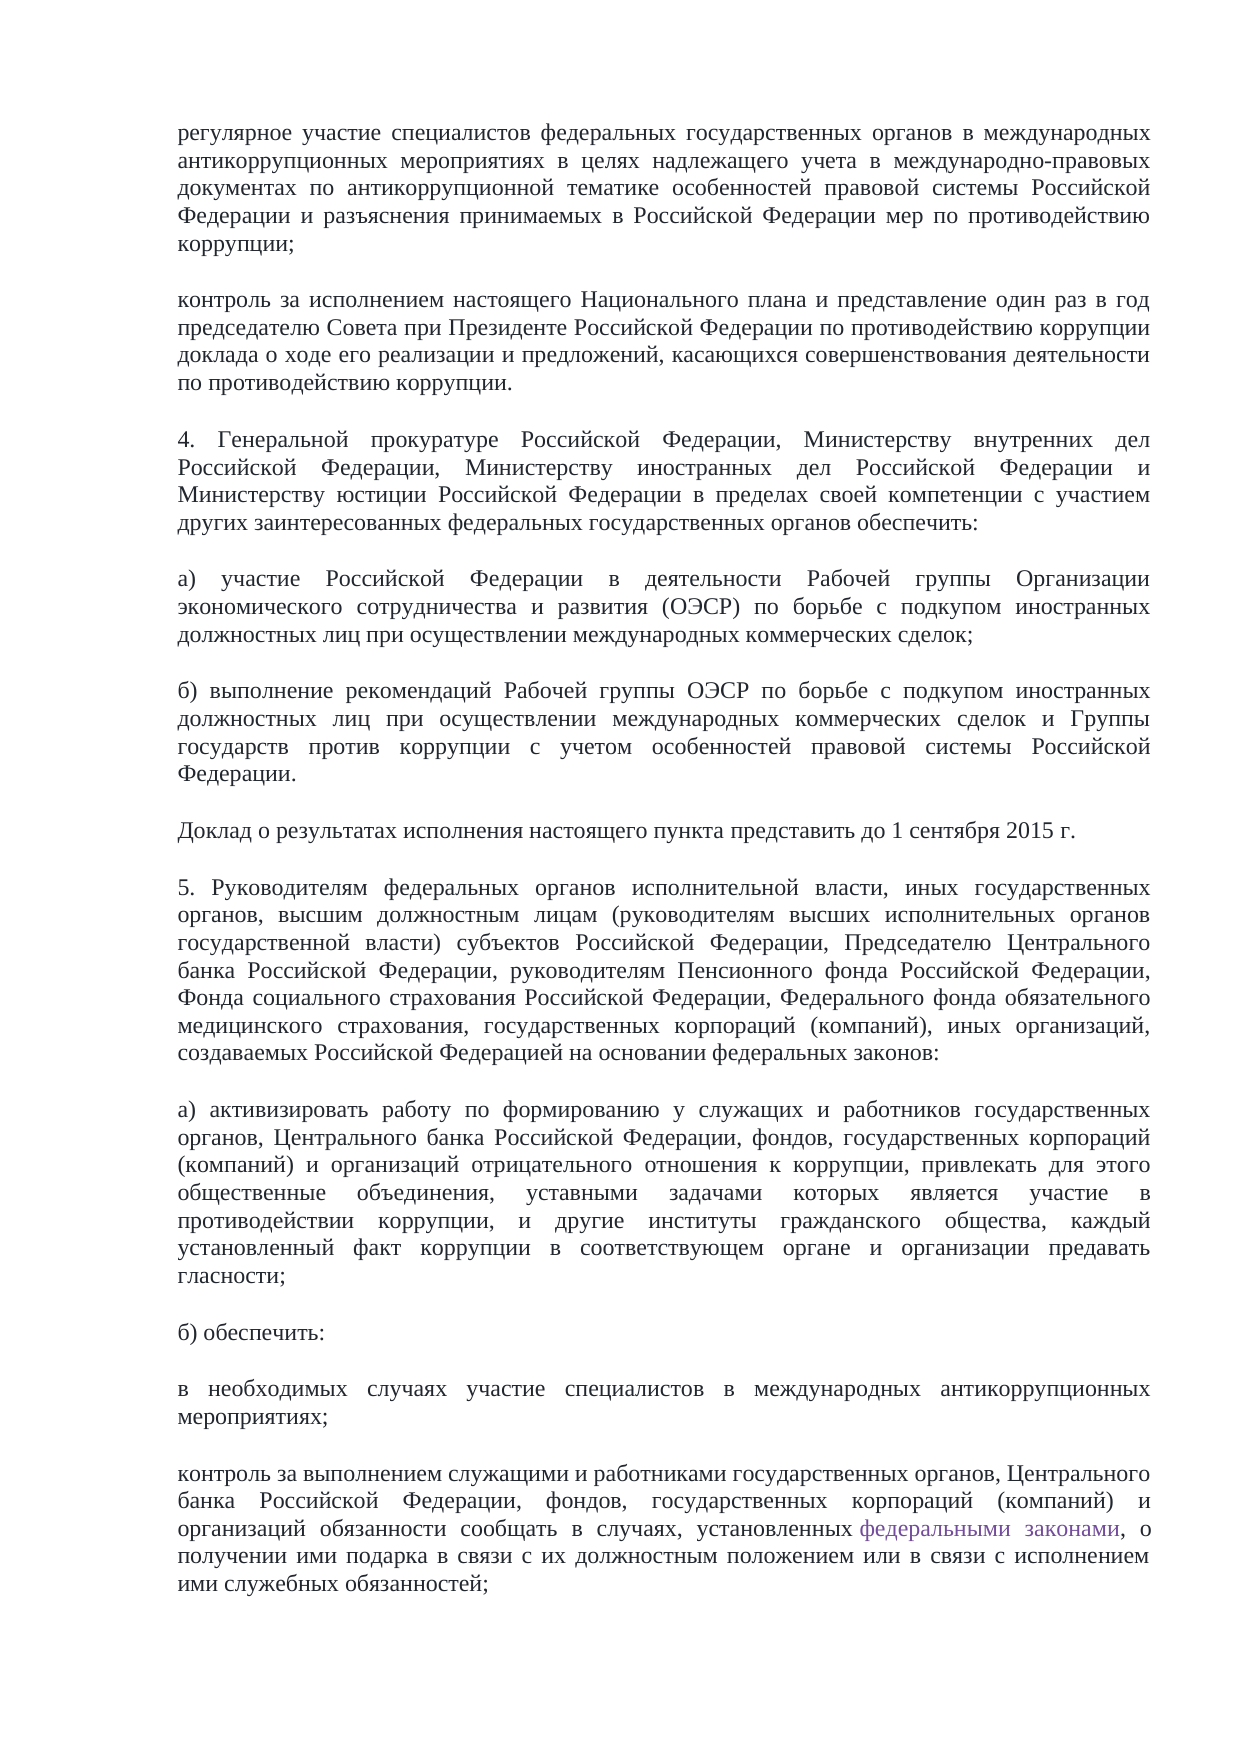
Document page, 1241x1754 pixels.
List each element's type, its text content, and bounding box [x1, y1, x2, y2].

text 4. Генеральной прокуратуре Российской Федерации, Министерству внутренних дел Российской Федерации, Министерству иностранных дел Российской Федерации и Министерству юстиции Российской Федерации в пределах своей компетенции с участием других заинтересованных федеральных государственных органов обеспечить: [177, 425, 1152, 535]
text а) активизировать работу по формированию у служащих и работников государственных органов, Центрального банка Российской Федерации, фондов, государственных корпораций (компаний) и организаций отрицательного отношения к коррупции, привлекать для этого общественные объединения, уставными задачами которых является участие в противодействии коррупции, и другие институты гражданского общества, каждый установленный факт коррупции в соответствующем органе и организации предавать гласности; [177, 1095, 1152, 1288]
text в необходимых случаях участие специалистов в международных антикоррупционных мероприятиях; [177, 1374, 1152, 1429]
text б) выполнение рекомендаций Рабочей группы ОЭСР по борьбе с подкупом иностранных должностных лиц при осуществлении международных коммерческих сделок и Группы государств против коррупции с учетом особенностей правовой системы Российской Федерации. [177, 676, 1152, 787]
text регулярное участие специалистов федеральных государственных органов в международных антикоррупционных мероприятиях в целях надлежащего учета в международно-правовых документах по антикоррупционной тематике особенностей правовой системы Российской Федерации и разъяснения принимаемых в Российской Федерации мер по противодействию коррупции; [177, 118, 1152, 256]
text а) участие Российской Федерации в деятельности Рабочей группы Организации экономического сотрудничества и развития (ОЭСР) по борьбе с подкупом иностранных должностных лиц при осуществлении международных коммерческих сделок; [177, 564, 1152, 647]
text б) обеспечить: [177, 1318, 1152, 1345]
text контроль за исполнением настоящего Национального плана и представление один раз в год председателю Совета при Президенте Российской Федерации по противодействию коррупции доклада о ходе его реализации и предложений, касающихся совершенствования деятельности по противодействию коррупции. [177, 285, 1152, 396]
text Доклад о результатах исполнения настоящего пункта представить до 1 сентября 2015 г. [177, 816, 1152, 844]
text 5. Руководителям федеральных органов исполнительной власти, иных государственных органов, высшим должностным лицам (руководителям высших исполнительных органов государственной власти) субъектов Российской Федерации, Председателю Центрального банка Российской Федерации, руководителям Пенсионного фонда Российской Федерации, Фонда социального страхования Российской Федерации, Федерального фонда обязательного медицинского страхования, государственных корпораций (компаний), иных организаций, создаваемых Российской Федерацией на основании федеральных законов: [177, 873, 1152, 1066]
text контроль за выполнением служащими и работниками государственных органов, Центрального банка Российской Федерации, фондов, государственных корпораций (компаний) и организаций обязанности сообщать в случаях, установленных федеральными законами, о получении ими подарка в связи с их должностным положением или в связи с исполнением ими служебных обязанностей; [177, 1459, 1152, 1597]
